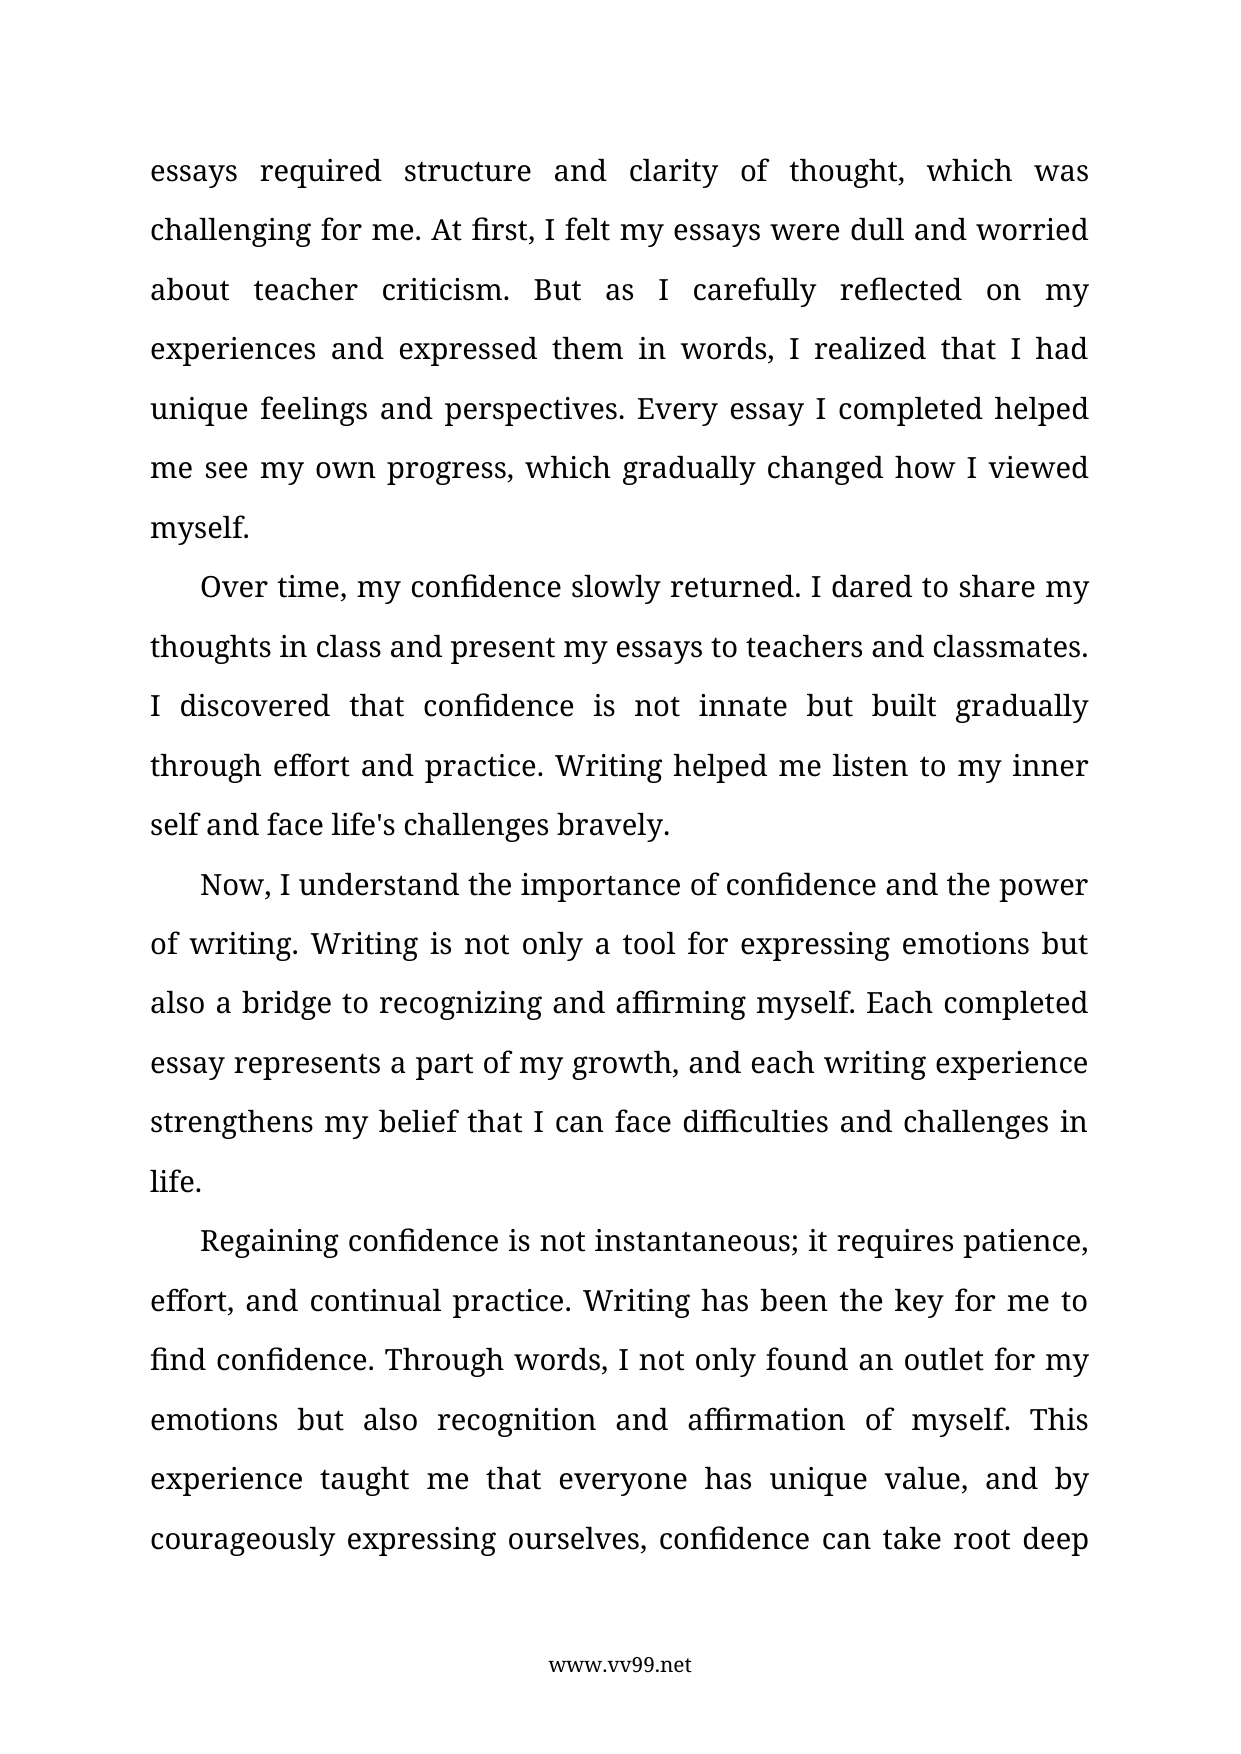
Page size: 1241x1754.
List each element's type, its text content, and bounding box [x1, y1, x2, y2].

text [150, 150, 1090, 547]
text Over time, my confidence slowly returned. I dared to share my thoughts in class and present my essays to teachers and classmates. I discovered that confidence is not innate but built gradually through effort and practice. Writing helped me listen to my inner self and face life's challenges bravely. [150, 566, 1090, 844]
text Now, I understand the importance of confidence and the power of writing. Writing is not only a tool for expressing emotions but also a bridge to recognizing and affirming myself. Each completed essay represents a part of my growth, and each writing experience strengthens my belief that I can face difficulties and challenges in life. [150, 864, 1090, 1201]
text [150, 1221, 1090, 1558]
